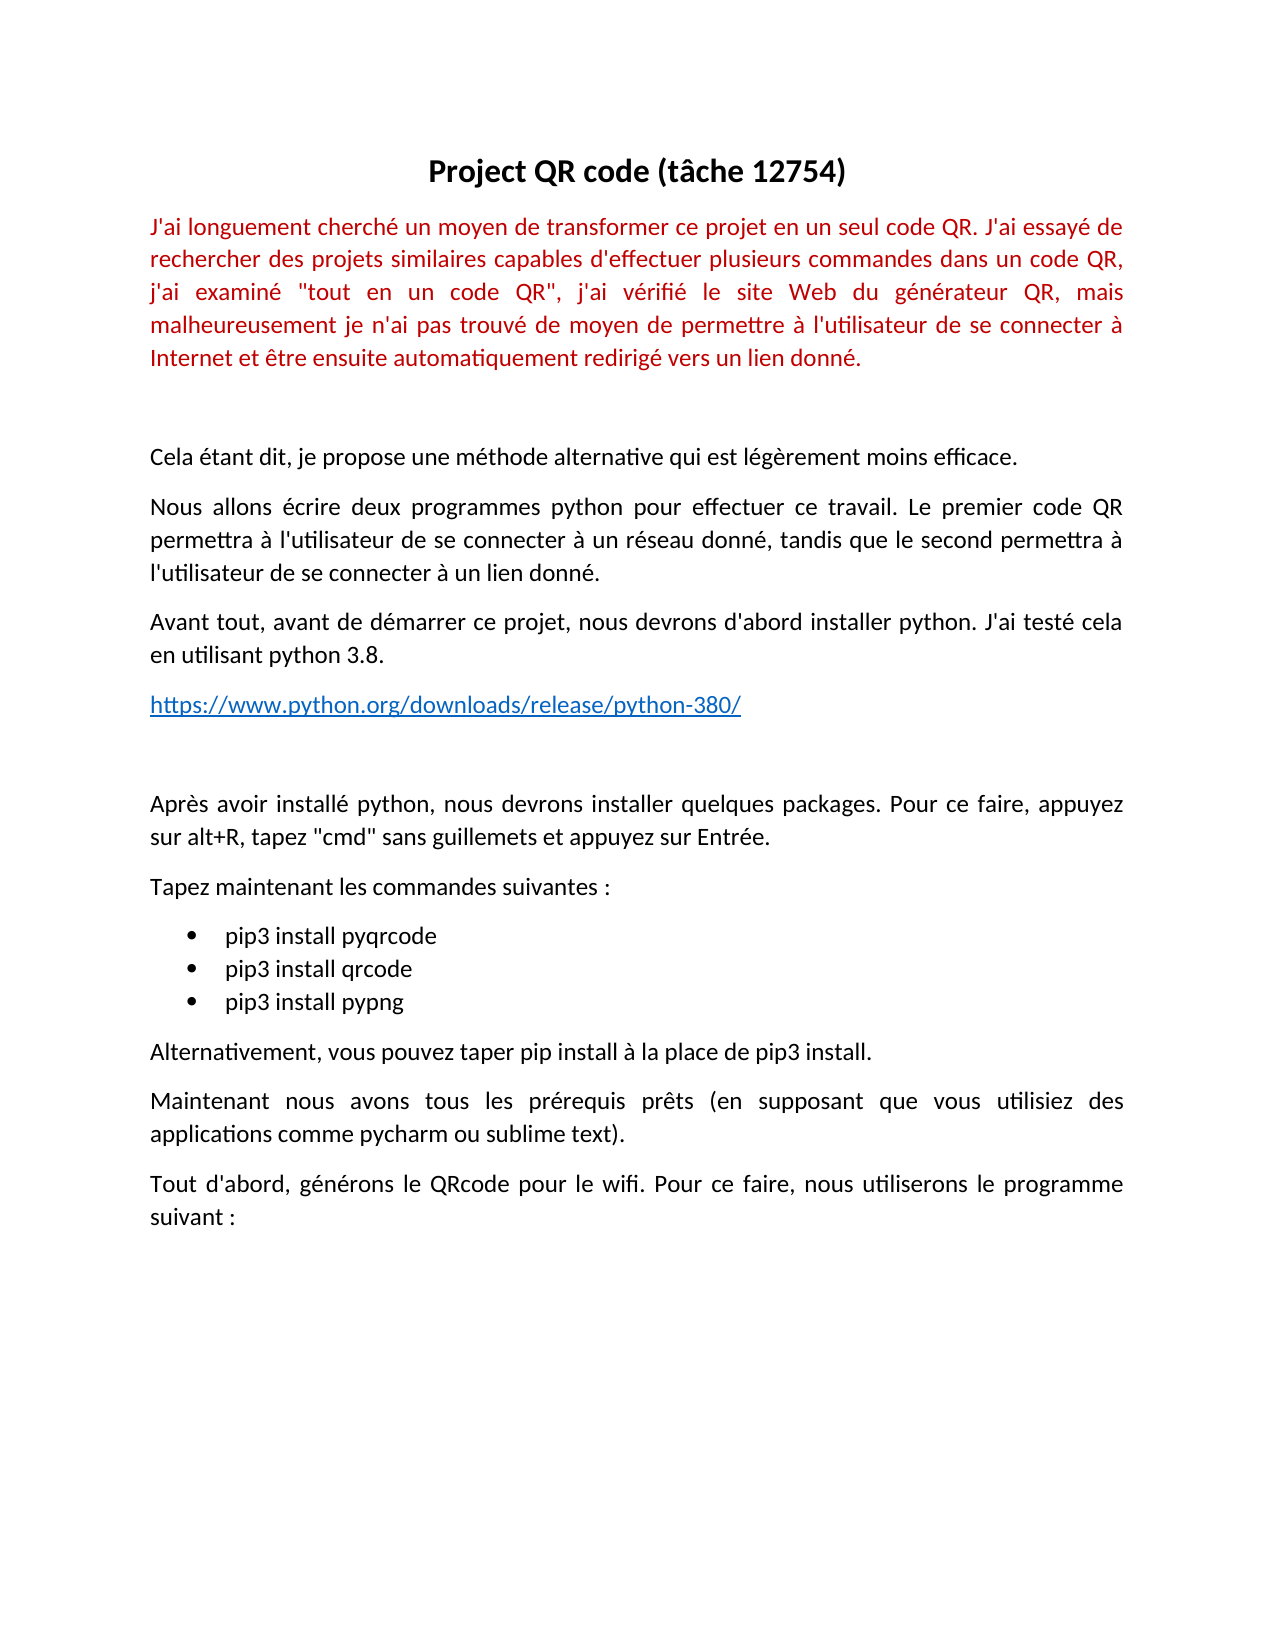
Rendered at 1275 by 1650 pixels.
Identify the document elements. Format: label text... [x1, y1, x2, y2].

text Nous allons écrire deux programmes python pour effectuer ce travail. Le premier code QR permettra à l'utilisateur de se connecter à un réseau donné, tandis que le second permettra à l'utilisateur de se connecter à un lien donné. [150, 491, 1125, 587]
text Maintenant nous avons tous les prérequis prêts (en supposant que vous utilisiez des applications comme pycharm ou sublime text). [150, 1085, 1125, 1149]
list pip3 install pypng [187, 986, 1125, 1017]
text Tapez maintenant les commandes suivantes : [150, 871, 1125, 901]
text Tout d'abord, générons le QRcode pour le wifi. Pour ce faire, nous utiliserons le programme suivant : [150, 1168, 1125, 1231]
text Avant tout, avant de démarrer ce projet, nous devrons d'abord installer python. J'ai testé cela en utilisant python 3.8. [150, 606, 1125, 670]
text J'ai longuement cherché un moyen de transformer ce projet en un seul code QR. J'ai essayé de rechercher des projets similaires capables d'effectuer plusieurs commandes dans un code QR, j'ai examiné "tout en un code QR", j'ai vérifié le site Web du générateur QR, mais malheureusement je n'ai pas trouvé de moyen de permettre à l'utilisateur de se connecter à Internet et être ensuite automatiquement redirigé vers un lien donné. [150, 211, 1125, 373]
list pip3 install pyqrcode [187, 920, 1125, 951]
text Project QR code (tâche 12754) [150, 150, 1125, 191]
text Alternativement, vous pouvez taper pip install à la place de pip3 install. [150, 1036, 1125, 1066]
text Cela étant dit, je propose une méthode alternative qui est légèrement moins efficace. [150, 441, 1125, 472]
text https://www.python.org/downloads/release/python-380/ [150, 689, 1125, 719]
text Après avoir installé python, nous devrons installer quelques packages. Pour ce faire, appuyez sur alt+R, tapez "cmd" sans guillemets et appuyez sur Entrée. [150, 788, 1125, 852]
list pip3 install qrcode [187, 953, 1125, 984]
